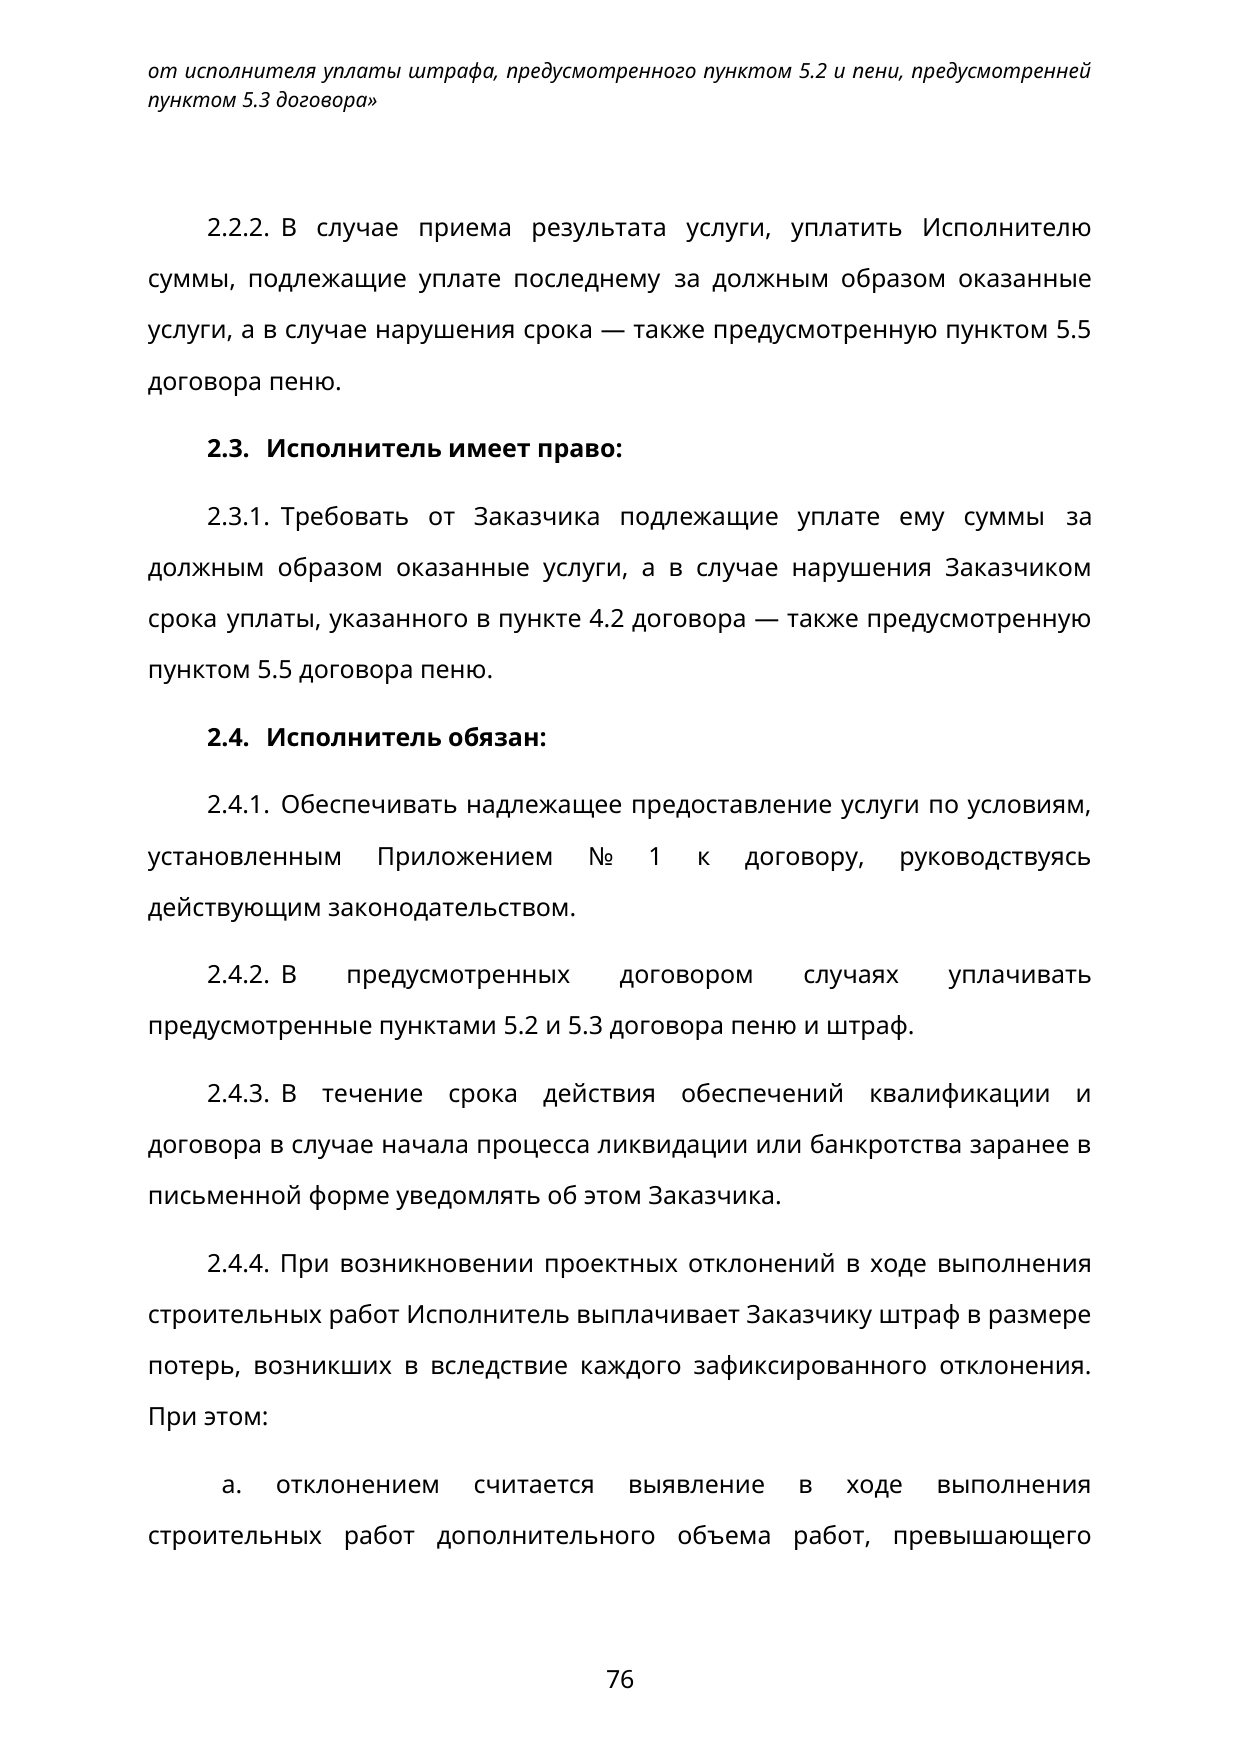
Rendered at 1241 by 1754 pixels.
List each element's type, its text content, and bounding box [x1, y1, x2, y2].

text 2.3. Исполнитель имеет право: [148, 431, 1092, 465]
text 2.4.3. В течение срока действия обеспечений квалификации и договора в случае начала процесса ликвидации или банкротства заранее в письменной форме уведомлять об этом Заказчика. [148, 1076, 1092, 1212]
text 2.4.2. В предусмотренных договором случаях уплачивать предусмотренные пунктами 5.2 и 5.3 договора пеню и штраф. [148, 957, 1092, 1042]
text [148, 56, 1092, 113]
text 2.2.2. В случае приема результата услуги, уплатить Исполнителю суммы, подлежащие уплате последнему за должным образом оказанные услуги, а в случае нарушения срока — также предусмотренную пунктом 5.5 договора пеню. [148, 210, 1092, 397]
text 2.3.1. Требовать от Заказчика подлежащие уплате ему суммы за должным образом оказанные услуги, а в случае нарушения Заказчиком срока уплаты, указанного в пункте 4.2 договора — также предусмотренную пунктом 5.5 договора пеню. [148, 498, 1092, 686]
text 2.4.1. Обеспечивать надлежащее предоставление услуги по условиям, установленным Приложением № 1 к договору, руководствуясь действующим законодательством. [148, 787, 1092, 923]
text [148, 1466, 1092, 1551]
text 2.4.4. При возникновении проектных отклонений в ходе выполнения строительных работ Исполнитель выплачивает Заказчику штраф в размере потерь, возникших в вследствие каждого зафиксированного отклонения. При этом: [148, 1245, 1092, 1433]
text 2.4. Исполнитель обязан: [148, 719, 1092, 753]
